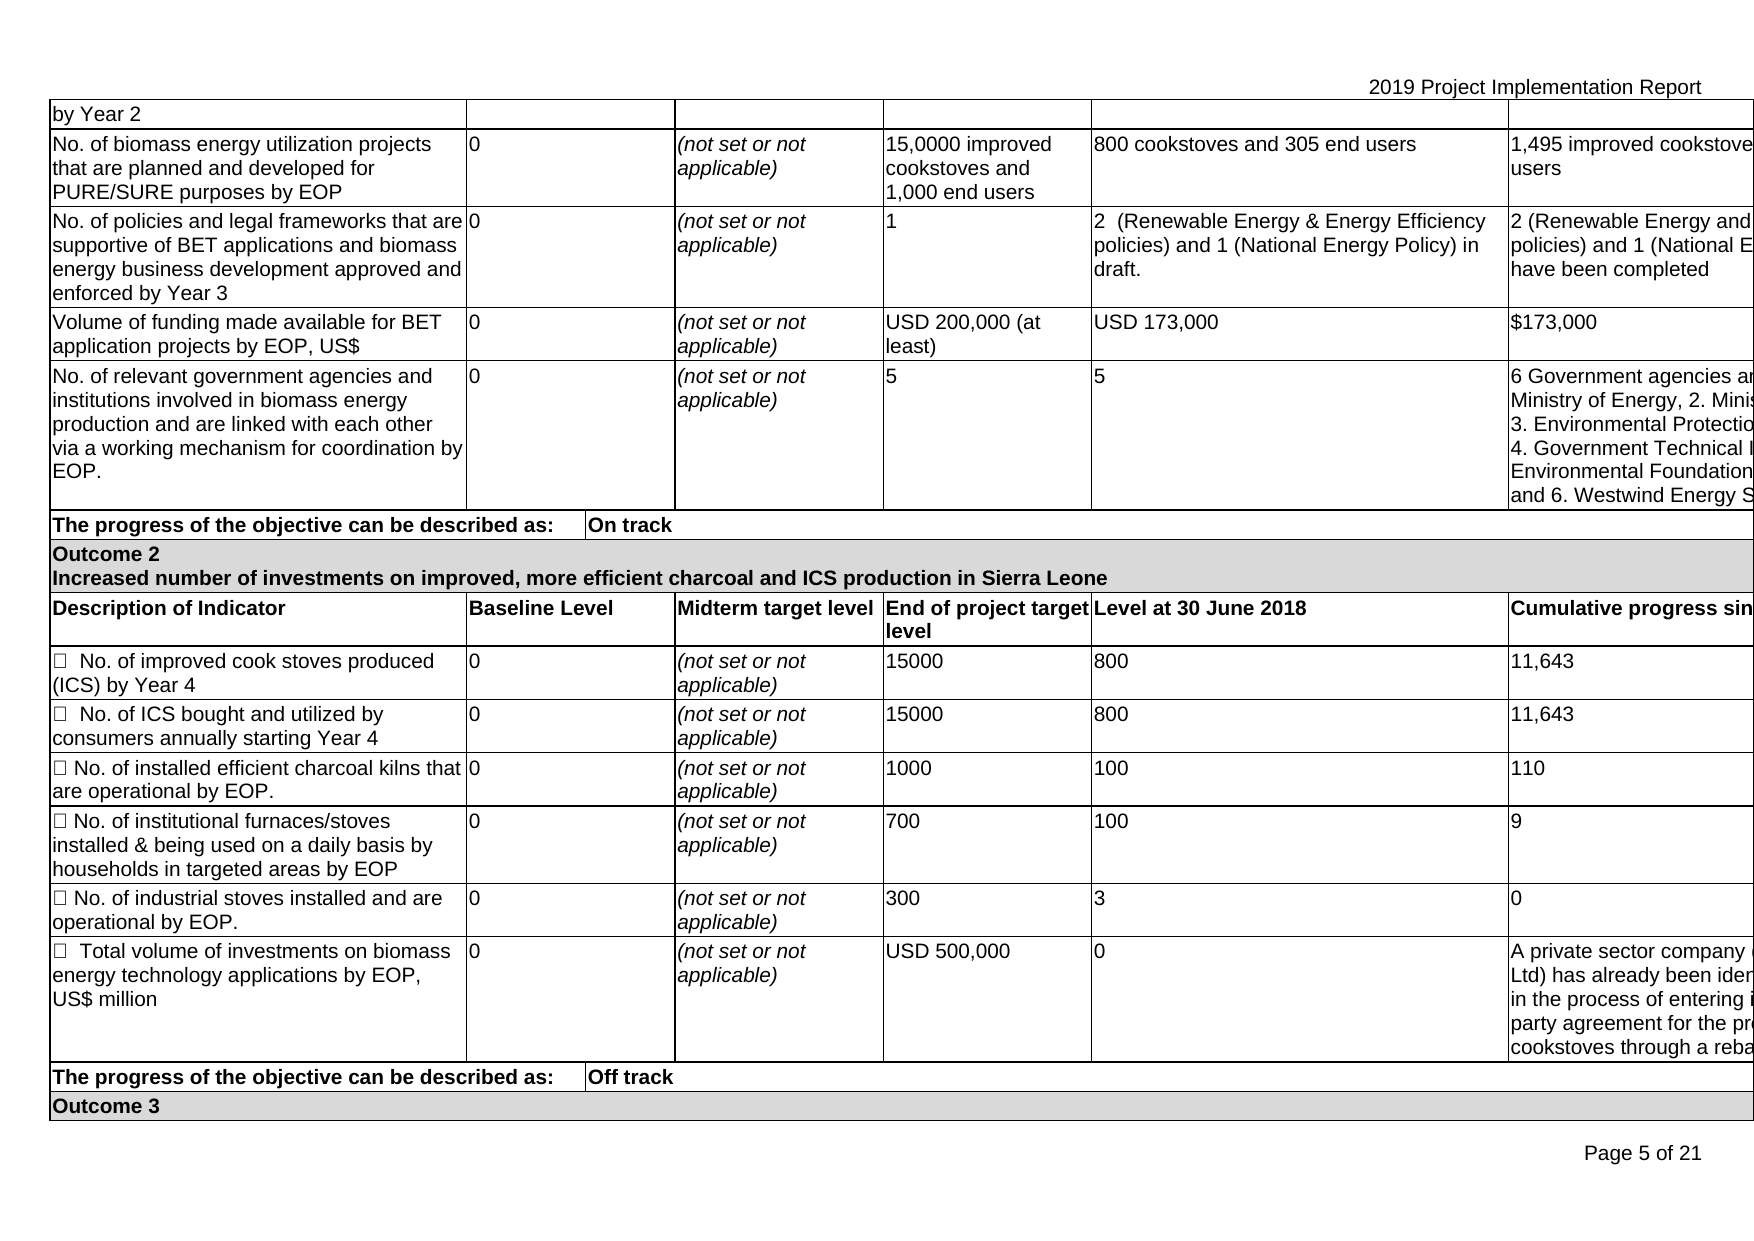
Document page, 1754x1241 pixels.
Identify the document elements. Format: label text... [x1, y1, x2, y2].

table_cell (not set or not applicable) [676, 753, 883, 805]
table_cell 1 [884, 207, 1091, 307]
table_cell 0 [1509, 884, 1753, 936]
table_cell (not set or not applicable) [676, 308, 883, 360]
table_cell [51, 100, 466, 128]
table_cell 0 [467, 753, 674, 805]
table_cell 1,495 improved cookstoves and 8,970 end users [1509, 130, 1753, 206]
table_cell 0 [467, 700, 674, 752]
table_cell 0 [467, 207, 674, 307]
table_cell 5 [1092, 361, 1508, 509]
table_cell 0 [1092, 937, 1508, 1061]
table_cell USD 200,000 (at least) [884, 308, 1091, 360]
table_cell 300 [884, 884, 1091, 936]
table_cell 800 cookstoves and 305 end users [1092, 130, 1508, 206]
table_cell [51, 1092, 1753, 1120]
table_cell (not set or not applicable) [676, 700, 883, 752]
table_cell Description of Indicator [51, 593, 466, 645]
table_cell Volume of funding made available for BET application projects by EOP, US$ [51, 308, 466, 360]
table_cell 110 [1509, 753, 1753, 805]
table_cell 3 [1092, 884, 1508, 936]
table_cell (not set or not applicable) [676, 884, 883, 936]
table_cell Outcome 2 Increased number of investments on improved, more efficient charcoal and ICS production in Sierra Leone [51, 540, 1753, 592]
table_cell 0 [467, 884, 674, 936]
table_cell 0 [467, 807, 674, 883]
table_cell 11,643 [1509, 647, 1753, 699]
table_cell 15,0000 improved cookstoves and 1,000 end users [884, 130, 1091, 206]
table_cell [1509, 100, 1753, 128]
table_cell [1092, 100, 1508, 128]
table_cell  No. of installed efficient charcoal kilns that are operational by EOP. [51, 753, 466, 805]
table_cell 1000 [884, 753, 1091, 805]
table_cell Cumulative progress since project start [1509, 593, 1753, 645]
table_cell 100 [1092, 807, 1508, 883]
table_cell 0 [467, 130, 674, 206]
table_cell 11,643 [1509, 700, 1753, 752]
table_cell No. of policies and legal frameworks that are supportive of BET applications and biomass energy business development approved and enforced by Year 3 [51, 207, 466, 307]
table_cell Level at 30 June 2018 [1092, 593, 1508, 645]
table_cell 9 [1509, 807, 1753, 883]
table_cell 700 [884, 807, 1091, 883]
table_cell 2 (Renewable Energy & Energy Efficiency policies) and 1 (National Energy Policy) in draft. [1092, 207, 1508, 307]
table_cell $173,000 [1509, 308, 1753, 360]
table_cell 800 [1092, 647, 1508, 699]
table_cell 5 [884, 361, 1091, 509]
table_cell  No. of institutional furnaces/stoves installed & being used on a daily basis by households in targeted areas by EOP [51, 807, 466, 883]
table_cell 800 [1092, 700, 1508, 752]
table_cell The progress of the objective can be described as: [51, 511, 585, 539]
table_cell 0 [467, 308, 674, 360]
table_cell  No. of industrial stoves installed and are operational by EOP. [51, 884, 466, 936]
table_cell Off track [586, 1063, 1753, 1091]
table_cell USD 173,000 [1092, 308, 1508, 360]
table_cell 6 Government agencies and institutions (1. Ministry of Energy, 2. Ministry of Agriculture, 3. Environmental Protection Agency (EPA), 4. Government Technical Institute (GTI), 5. Environmental Foundation for Africa (EFA) and 6. Westwind Energy SL ) [1509, 361, 1753, 509]
table_cell 0 [467, 361, 674, 509]
table_cell Midterm target level [676, 593, 883, 645]
table_cell (not set or not applicable) [676, 807, 883, 883]
table_cell  No. of improved cook stoves produced (ICS) by Year 4 [51, 647, 466, 699]
table_cell (not set or not applicable) [676, 130, 883, 206]
table_cell  Total volume of investments on biomass energy technology applications by EOP, US$ million [51, 937, 466, 1061]
table_cell On track [586, 511, 1753, 539]
table_cell 2 (Renewable Energy and Energy Efficiency policies) and 1 (National Energy Policy) have been completed [1509, 207, 1753, 307]
table_cell 0 [467, 937, 674, 1061]
table_cell USD 500,000 [884, 937, 1091, 1061]
table_cell No. of relevant government agencies and institutions involved in biomass energy production and are linked with each other via a working mechanism for coordination by EOP. [51, 361, 466, 509]
table_cell Baseline Level [467, 593, 674, 645]
table_cell The progress of the objective can be described as: [51, 1063, 585, 1091]
table_cell 0 [467, 647, 674, 699]
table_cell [884, 100, 1091, 128]
table_cell A private sector company (WestWind SL Ltd) has already been identified and we are in the process of entering into a responsible party agreement for the production of cookstoves through a rebate system. [1509, 937, 1753, 1061]
table_cell 15000 [884, 647, 1091, 699]
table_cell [676, 100, 883, 128]
table_cell 100 [1092, 753, 1508, 805]
table_cell  No. of ICS bought and utilized by consumers annually starting Year 4 [51, 700, 466, 752]
table_cell (not set or not applicable) [676, 647, 883, 699]
table_cell 0 [467, 100, 674, 128]
table_cell (not set or not applicable) [676, 361, 883, 509]
table_cell 15000 [884, 700, 1091, 752]
table_cell No. of biomass energy utilization projects that are planned and developed for PURE/SURE purposes by EOP [51, 130, 466, 206]
table_cell (not set or not applicable) [676, 937, 883, 1061]
table_cell End of project target level [884, 593, 1091, 645]
table_cell (not set or not applicable) [676, 207, 883, 307]
